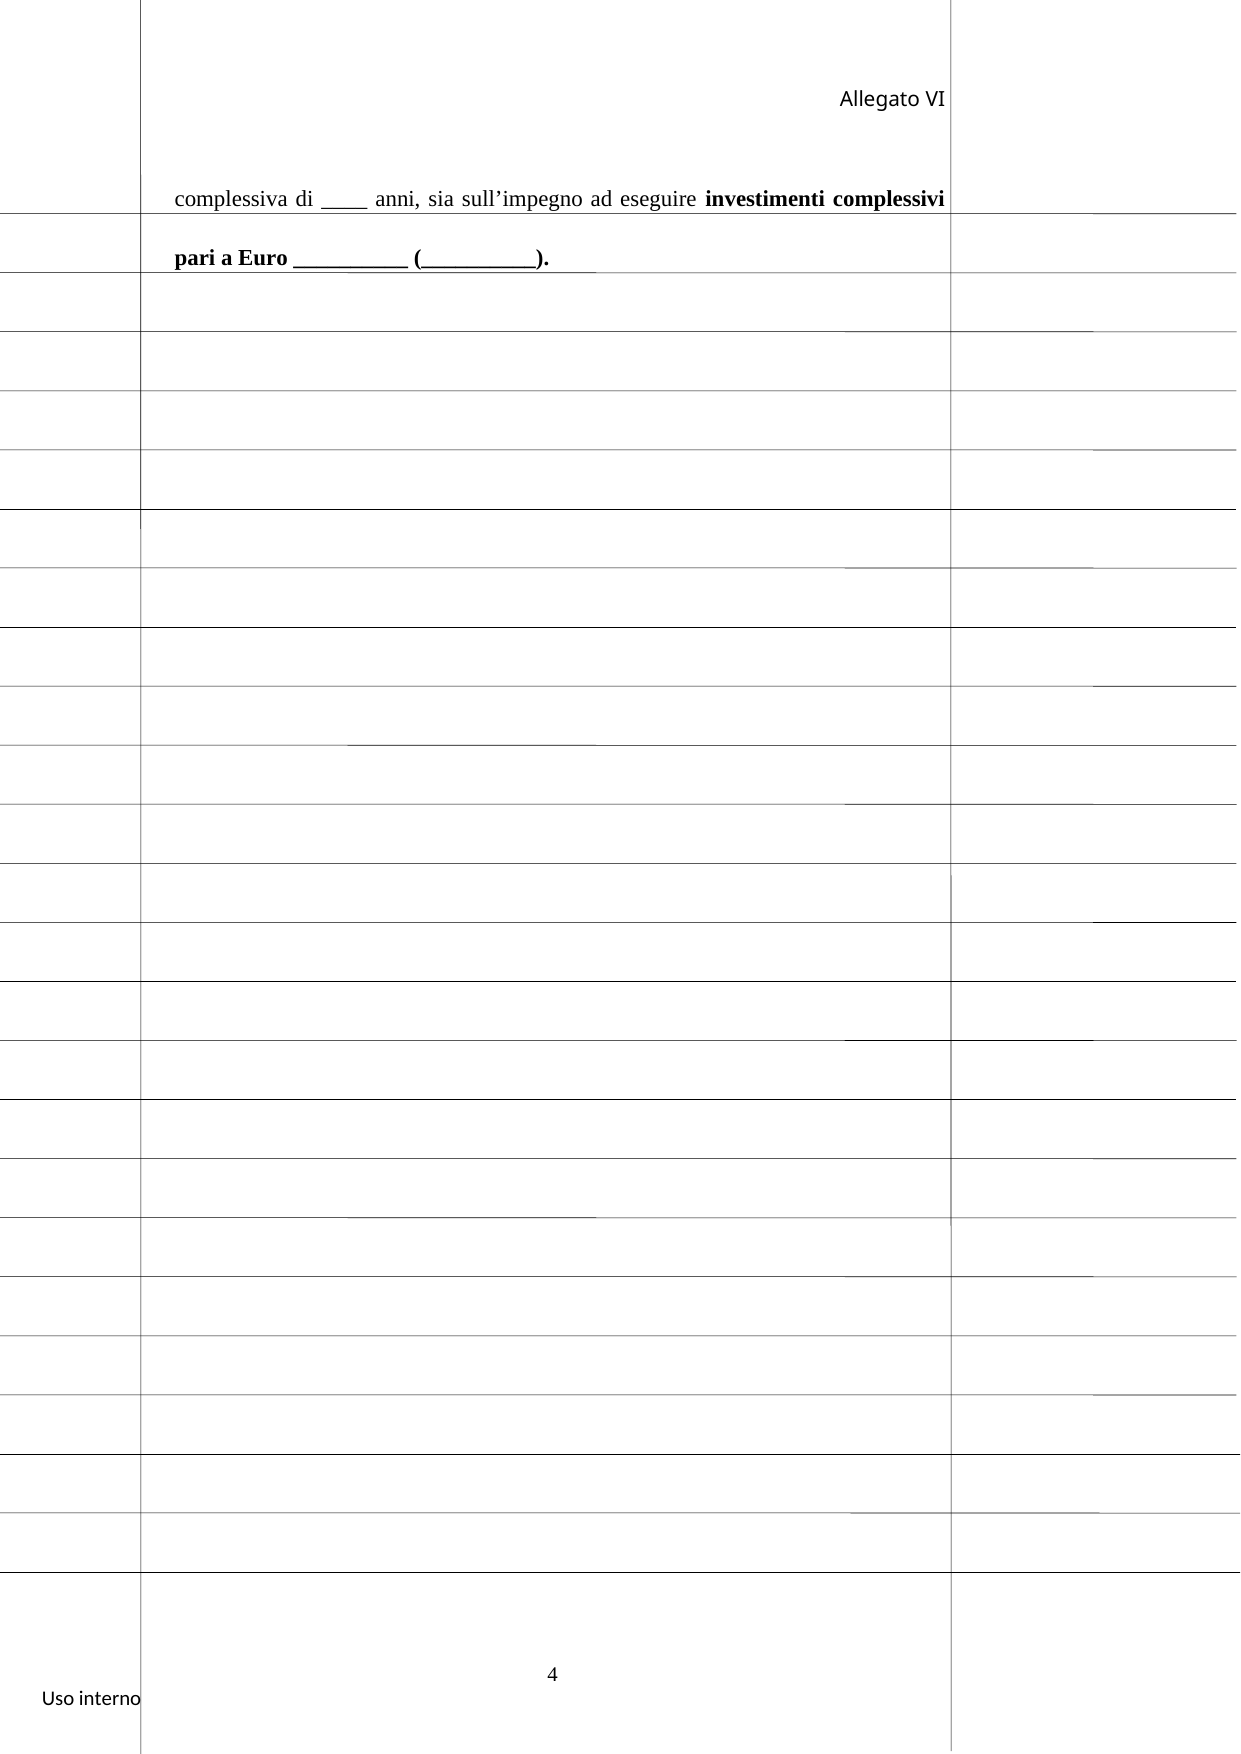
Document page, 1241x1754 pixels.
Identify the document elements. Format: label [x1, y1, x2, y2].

list [174, 159, 945, 278]
